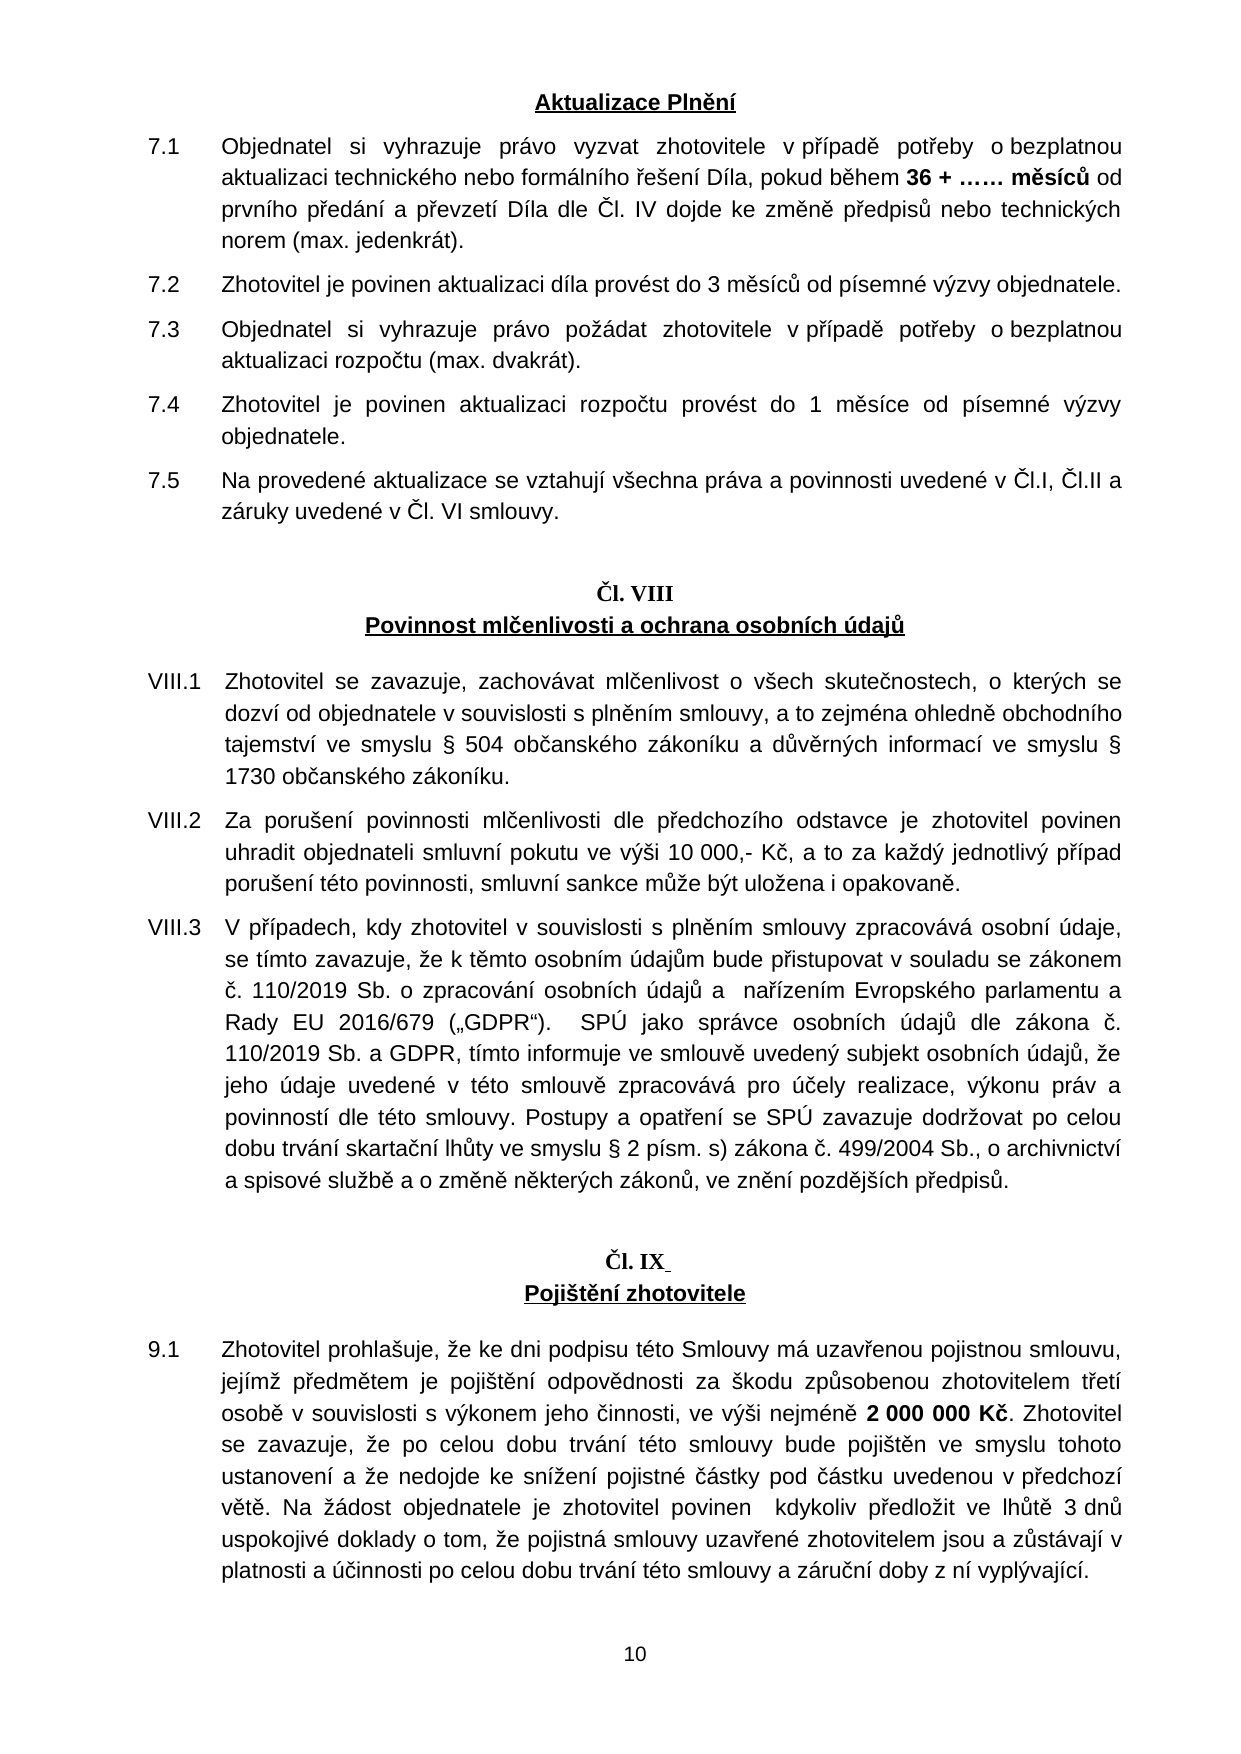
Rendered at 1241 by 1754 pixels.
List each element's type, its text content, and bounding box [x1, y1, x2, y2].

list 7.2 Zhotovitel je povinen aktualizaci díla provést do 3 měsíců od písemné výzvy objednatele. [148, 271, 1122, 298]
list Aktualizace Plnění [148, 89, 1122, 115]
text Povinnost mlčenlivosti a ochrana osobních údajů [148, 580, 1122, 638]
list Za porušení povinnosti mlčenlivosti dle předchozího odstavce je zhotovitel povinen uhradit objednateli smluvní pokutu ve výši 10 000,- Kč, a to za každý jednotlivý případ porušení této povinnosti, smluvní sankce může být uložena i opakovaně. [148, 807, 1122, 896]
list V případech, kdy zhotovitel v souvislosti s plněním smlouvy zpracovává osobní údaje, se tímto zavazuje, že k těmto osobním údajům bude přistupovat v souladu se zákonem č. 110/2019 Sb. o zpracování osobních údajů a nařízením Evropského parlamentu a Rady EU 2016/679 („GDPR“). SPÚ jako správce osobních údajů dle zákona č. 110/2019 Sb. a GDPR, tímto informuje ve smlouvě uvedený subjekt osobních údajů, že jeho údaje uvedené v této smlouvě zpracovává pro účely realizace, výkonu práv a povinností dle této smlouvy. Postupy a opatření se SPÚ zavazuje dodržovat po celou dobu trvání skartační lhůty ve smyslu § 2 písm. s) zákona č. 499/2004 Sb., o archivnictví a spisové službě a o změně některých zákonů, ve znění pozdějších předpisů. [148, 914, 1122, 1193]
list Pojištění zhotovitele [148, 1280, 1122, 1306]
list Zhotovitel se zavazuje, zachovávat mlčenlivost o všech skutečnostech, o kterých se dozví od objednatele v souvislosti s plněním smlouvy, a to zejména ohledně obchodního tajemství ve smyslu § 504 občanského zákoníku a důvěrných informací ve smyslu § 1730 občanského zákoníku. [148, 668, 1122, 789]
list 7.3 Objednatel si vyhrazuje právo požádat zhotovitele v případě potřeby o bezplatnou aktualizaci rozpočtu (max. dvakrát). [148, 316, 1122, 373]
text 9.1 Zhotovitel prohlašuje, že ke dni podpisu této Smlouvy má uzavřenou pojistnou smlouvu, jejímž předmětem je pojištění odpovědnosti za škodu způsobenou zhotovitelem třetí osobě v souvislosti s výkonem jeho činnosti, ve výši nejméně 2 000 000 Kč. Zhotovitel se zavazuje, že po celou dobu trvání této smlouvy bude pojištěn ve smyslu tohoto ustanovení a že nedojde ke snížení pojistné částky pod částku uvedenou v předchozí větě. Na žádost objednatele je zhotovitel povinen kdykoliv předložit ve lhůtě 3 dnů uspokojivé doklady o tom, že pojistná smlouvy uzavřené zhotovitelem jsou a zůstávají v platnosti a účinnosti po celou dobu trvání této smlouvy a záruční doby z ní vyplývající. [148, 1336, 1122, 1584]
list 7.1 Objednatel si vyhrazuje právo vyzvat zhotovitele v případě potřeby o bezplatnou aktualizaci technického nebo formálního řešení Díla, pokud během 36 + …… měsíců od prvního předání a převzetí Díla dle Čl. IV dojde ke změně předpisů nebo technických norem (max. jedenkrát). [148, 133, 1122, 254]
list 7.4 Zhotovitel je povinen aktualizaci rozpočtu provést do 1 měsíce od písemné výzvy objednatele. [148, 391, 1122, 449]
list 7.5 Na provedené aktualizace se vztahují všechna práva a povinnosti uvedené v Čl.I, Čl.II a záruky uvedené v Čl. VI smlouvy. [148, 467, 1122, 525]
